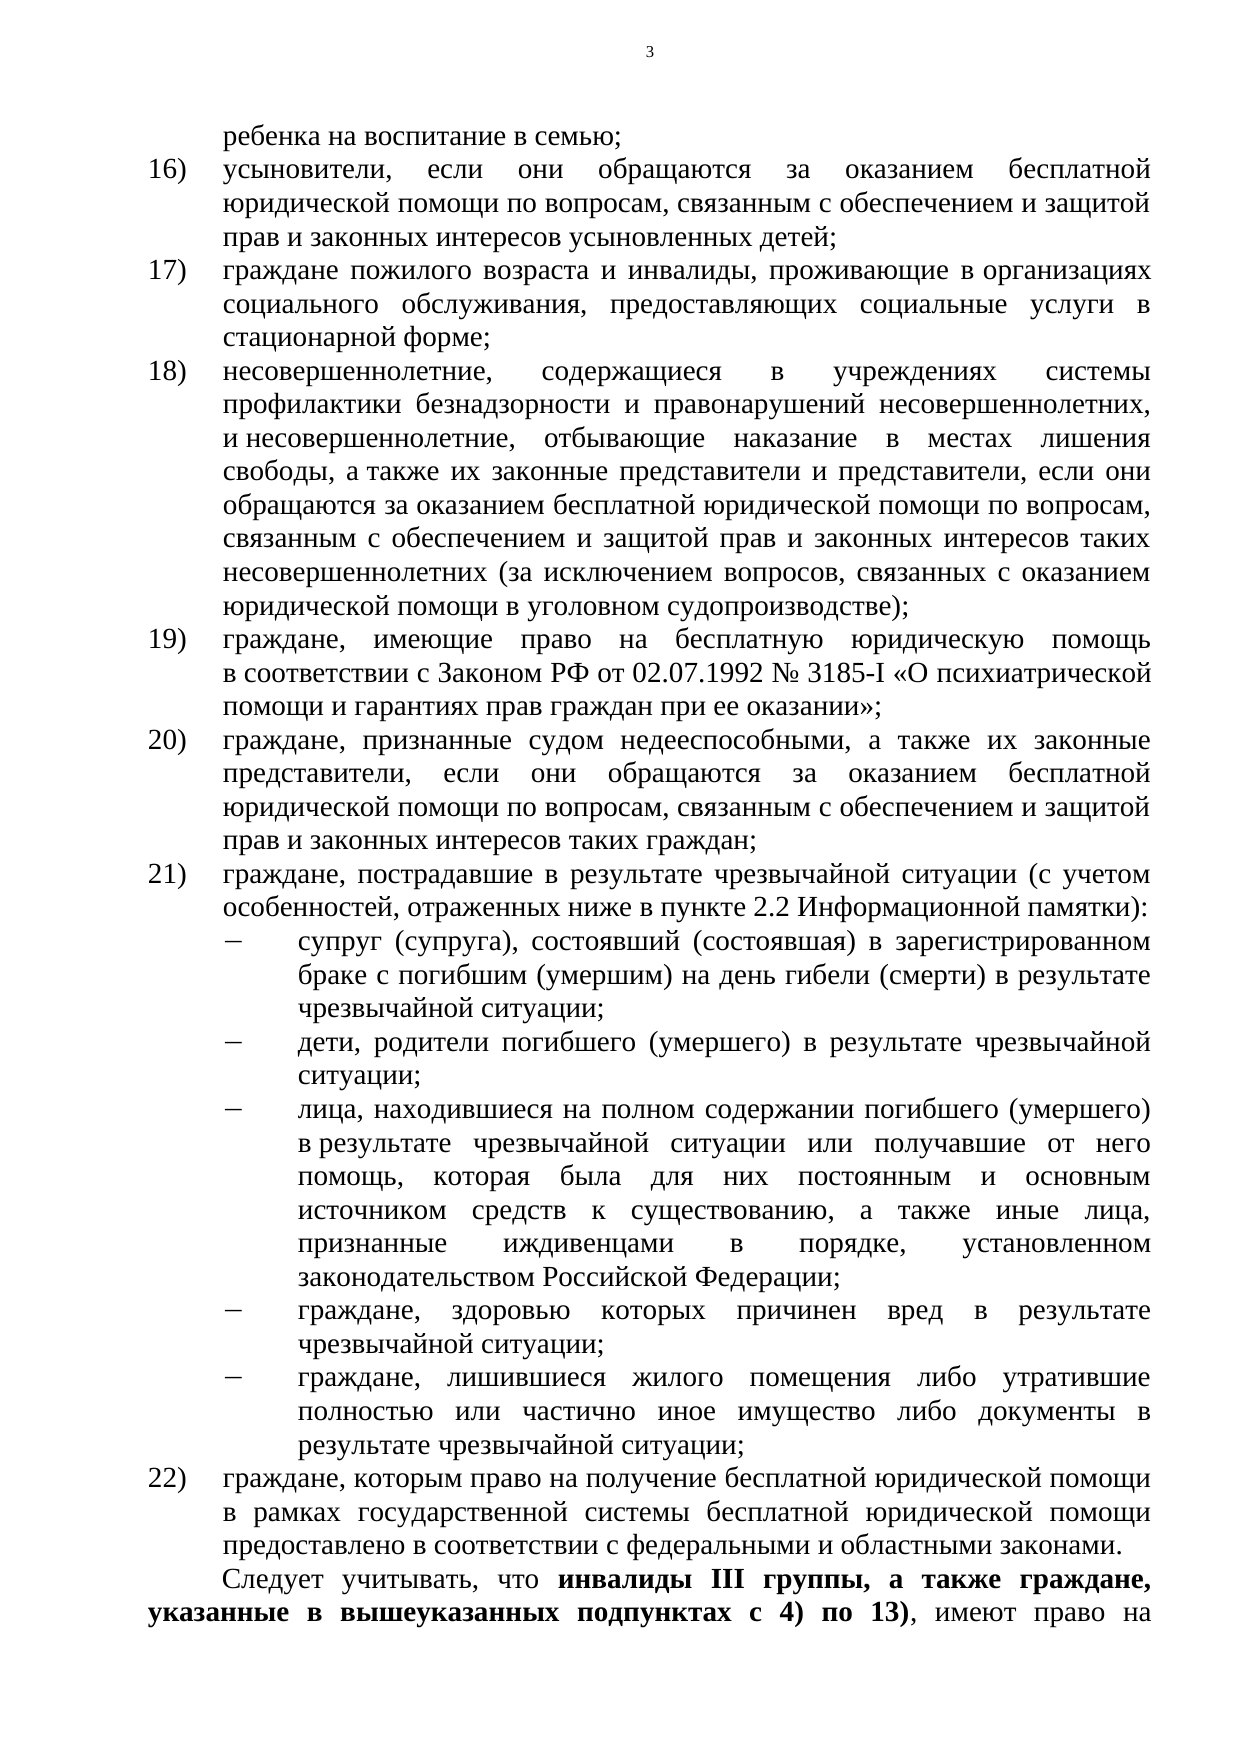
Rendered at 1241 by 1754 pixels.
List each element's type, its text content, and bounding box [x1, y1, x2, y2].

list граждане, признанные судом недееспособными, а также их законные представители, если они обращаются за оказанием бесплатной юридической помощи по вопросам, связанным с обеспечением и защитой прав и законных интересов таких граждан; [148, 722, 1152, 856]
list граждане, которым право на получение бесплатной юридической помощи в рамках государственной системы бесплатной юридической помощи предоставлено в соответствии с федеральными и областными законами. [148, 1460, 1152, 1561]
list несовершеннолетние, содержащиеся в учреждениях системы профилактики безнадзорности и правонарушений несовершеннолетних, и несовершеннолетние, отбывающие наказание в местах лишения свободы, а также их законные представители и представители, если они обращаются за оказанием бесплатной юридической помощи по вопросам, связанным с обеспечением и защитой прав и законных интересов таких несовершеннолетних (за исключением вопросов, связанных с оказанием юридической помощи в уголовном судопроизводстве); [148, 353, 1152, 621]
list граждане, лишившиеся жилого помещения либо утратившие полностью или частично иное имущество либо документы в результате чрезвычайной ситуации; [222, 1359, 1152, 1460]
list граждане, имеющие право на бесплатную юридическую помощь в соответствии с Законом РФ от 02.07.1992 № 3185-I «О психиатрической помощи и гарантиях прав граждан при ее оказании»; [148, 621, 1152, 722]
list усыновители, если они обращаются за оказанием бесплатной юридической помощи по вопросам, связанным с обеспечением и защитой прав и законных интересов усыновленных детей; [148, 152, 1152, 252]
list граждане, пострадавшие в результате чрезвычайной ситуации (с учетом особенностей, отраженных ниже в пункте 2.2 Информационной памятки): [148, 856, 1152, 923]
list дети, родители погибшего (умершего) в результате чрезвычайной ситуации; [222, 1024, 1152, 1091]
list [148, 118, 1152, 152]
list супруг (супруга), состоявший (состоявшая) в зарегистрированном браке с погибшим (умершим) на день гибели (смерти) в результате чрезвычайной ситуации; [222, 923, 1152, 1024]
list лица, находившиеся на полном содержании погибшего (умершего) в результате чрезвычайной ситуации или получавшие от него помощь, которая была для них постоянным и основным источником средств к существованию, а также иные лица, признанные иждивенцами в порядке, установленном законодательством Российской Федерации; [222, 1091, 1152, 1292]
list граждане, здоровью которых причинен вред в результате чрезвычайной ситуации; [222, 1292, 1152, 1359]
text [148, 1561, 1152, 1628]
list граждане пожилого возраста и инвалиды, проживающие в организациях социального обслуживания, предоставляющих социальные услуги в стационарной форме; [148, 252, 1152, 353]
